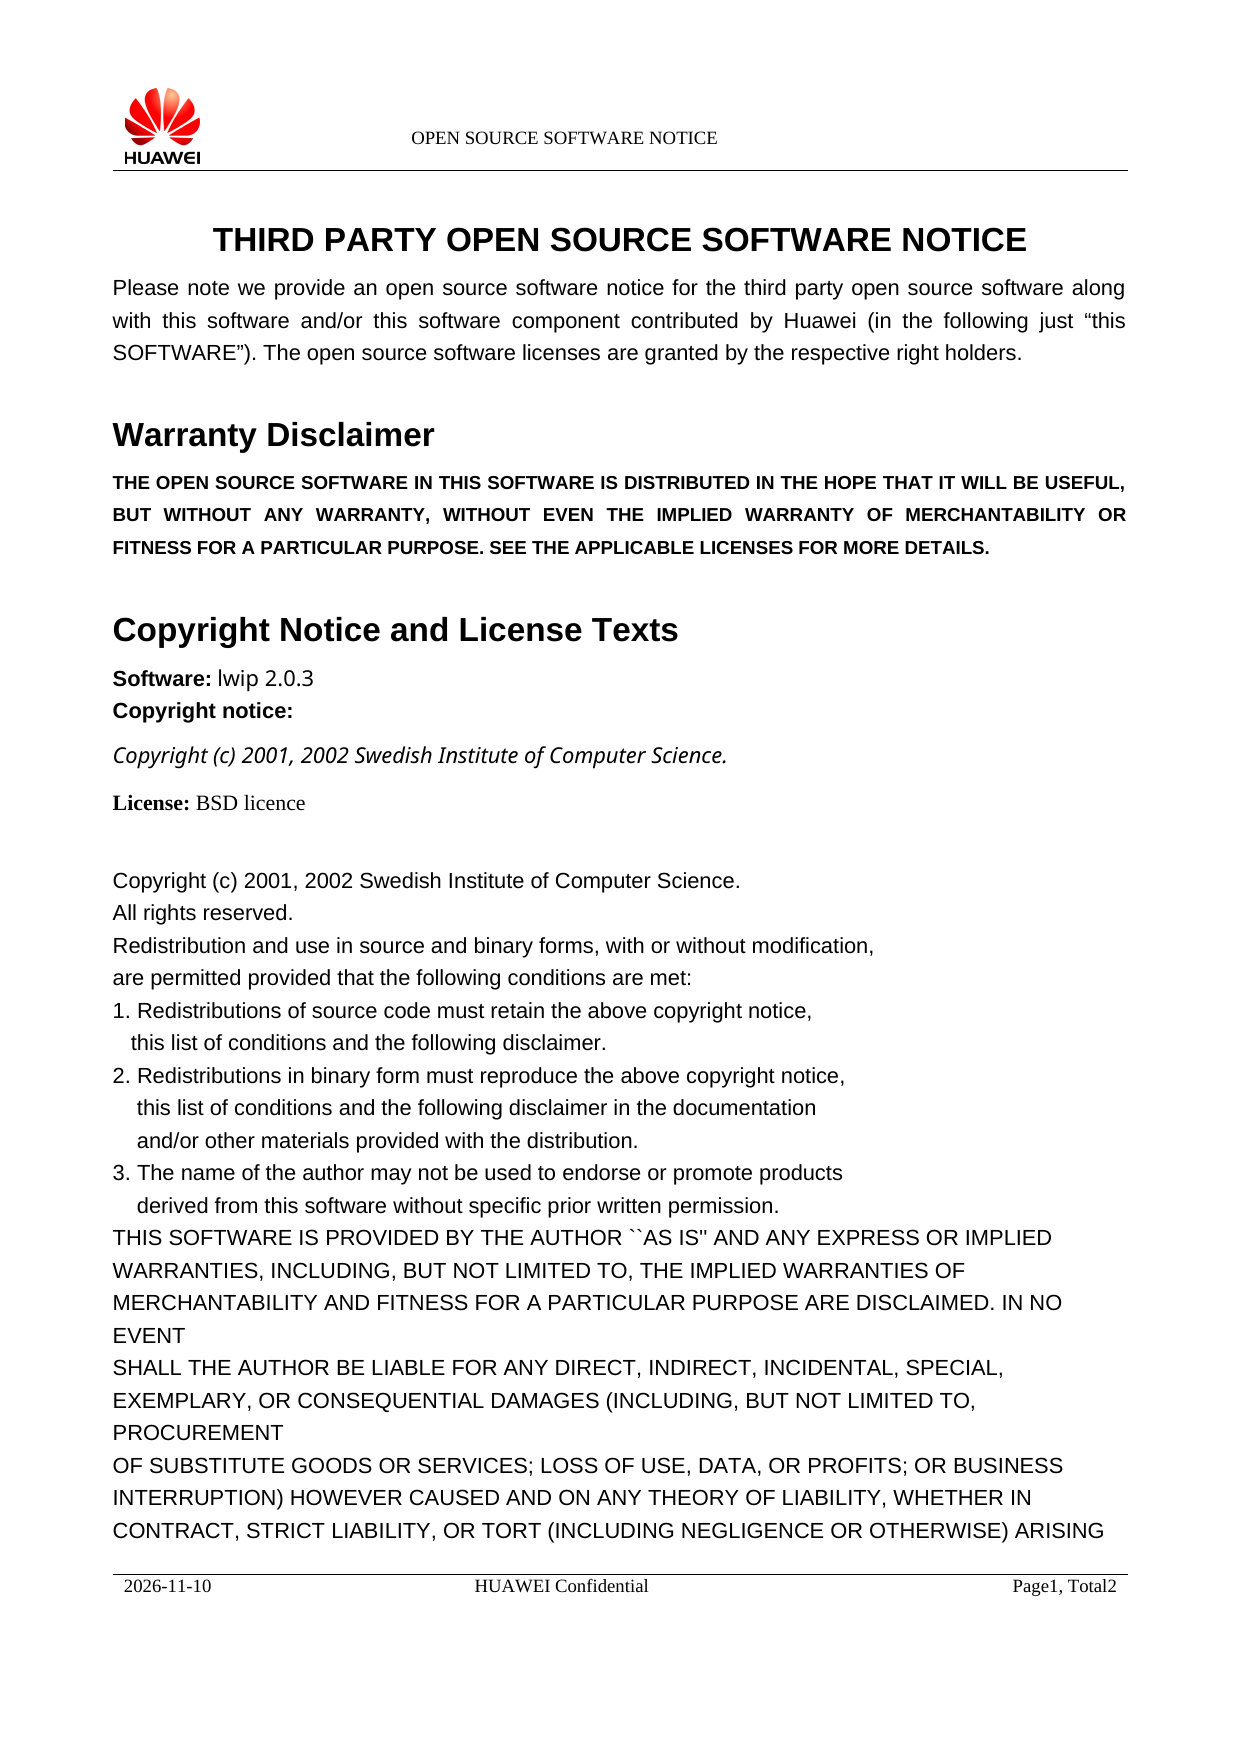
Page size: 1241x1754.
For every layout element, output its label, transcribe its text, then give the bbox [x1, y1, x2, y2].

text MERCHANTABILITY AND FITNESS FOR A PARTICULAR PURPOSE ARE DISCLAIMED. IN NO EVENT [112, 1286, 1128, 1351]
text INTERRUPTION) HOWEVER CAUSED AND ON ANY THEORY OF LIABILITY, WHETHER IN [112, 1481, 1128, 1514]
text derived from this software without specific prior written permission. [112, 1189, 1128, 1221]
text SHALL THE AUTHOR BE LIABLE FOR ANY DIRECT, INDIRECT, INCIDENTAL, SPECIAL, [112, 1351, 1128, 1384]
text 1. Redistributions of source code must retain the above copyright notice, [112, 994, 1128, 1026]
text are permitted provided that the following conditions are met: [112, 961, 1128, 994]
text Warranty Disclaimer [112, 401, 1128, 466]
title Software: lwip 2.0.3 [112, 661, 1128, 694]
text THIS SOFTWARE IS PROVIDED BY THE AUTHOR ``AS IS'' AND ANY EXPRESS OR IMPLIED [112, 1221, 1128, 1254]
text Copyright (c) 2001, 2002 Swedish Institute of Computer Science. [112, 864, 1128, 896]
text License: BSD licence [112, 786, 1128, 819]
text All rights reserved. [112, 896, 1128, 929]
text OF SUBSTITUTE GOODS OR SERVICES; LOSS OF USE, DATA, OR PROFITS; OR BUSINESS [112, 1449, 1128, 1481]
text 3. The name of the author may not be used to endorse or promote products [112, 1156, 1128, 1189]
text The open source software in this software is distributed in the hope that it will be useful, but WITHOUT ANY WARRANTY, without even the implied warranty of MERCHANTABILITY or FITNESS FOR A PARTICULAR PURPOSE. See the applicable licenses for more details. [112, 466, 1128, 564]
text THIRD PARTY OPEN SOURCE SOFTWARE NOTICE [112, 206, 1128, 271]
text and/or other materials provided with the distribution. [112, 1124, 1128, 1156]
text Redistribution and use in source and binary forms, with or without modification, [112, 929, 1128, 961]
text this list of conditions and the following disclaimer. [112, 1026, 1128, 1059]
text EXEMPLARY, OR CONSEQUENTIAL DAMAGES (INCLUDING, BUT NOT LIMITED TO, PROCUREMENT [112, 1384, 1128, 1449]
text Copyright (c) 2001, 2002 Swedish Institute of Computer Science. [112, 739, 1128, 771]
text CONTRACT, STRICT LIABILITY, OR TORT (INCLUDING NEGLIGENCE OR OTHERWISE) ARISING [112, 1514, 1128, 1546]
text 2. Redistributions in binary form must reproduce the above copyright notice, [112, 1059, 1128, 1091]
text this list of conditions and the following disclaimer in the documentation [112, 1091, 1128, 1124]
text Please note we provide an open source software notice for the third party open source software along with this software and/or this software component contributed by Huawei (in the following just “this SOFTWARE”). The open source software licenses are granted by the respective right holders. [112, 271, 1128, 369]
text WARRANTIES, INCLUDING, BUT NOT LIMITED TO, THE IMPLIED WARRANTIES OF [112, 1254, 1128, 1286]
text Copyright notice: [112, 694, 1128, 726]
text Copyright Notice and License Texts [112, 596, 1128, 661]
picture [125, 88, 200, 164]
